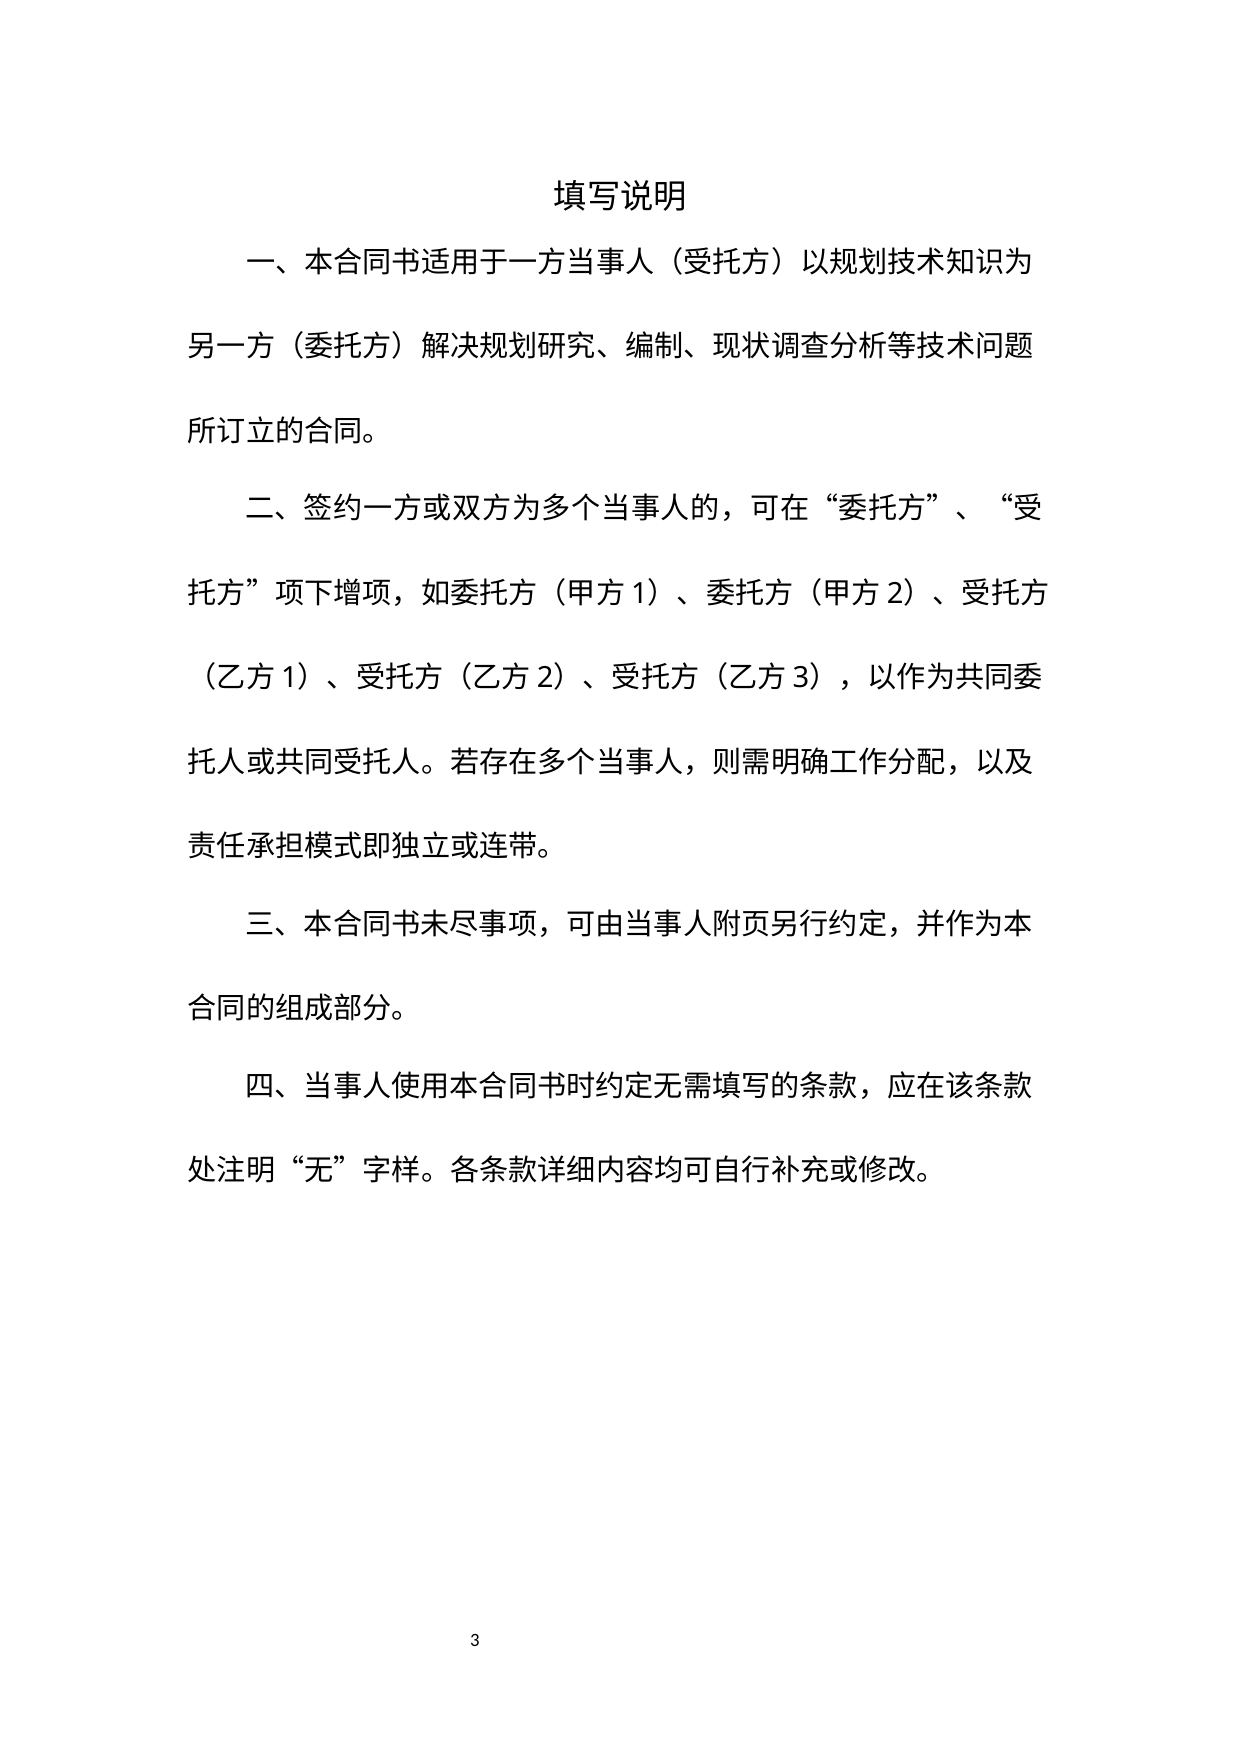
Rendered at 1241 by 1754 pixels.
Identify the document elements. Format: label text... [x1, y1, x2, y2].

text 一、本合同书适用于一方当事人（受托方）以规划技术知识为另一方（委托方）解决规划研究、编制、现状调查分析等技术问题所订立的合同。 [187, 227, 1053, 461]
text 二、签约一方或双方为多个当事人的，可在“委托方”、“受托方”项下增项，如委托方（甲方1）、委托方（甲方2）、受托方（乙方1）、受托方（乙方2）、受托方（乙方3），以作为共同委托人或共同受托人。若存在多个当事人，则需明确工作分配，以及责任承担模式即独立或连带。 [187, 473, 1053, 876]
text 四、当事人使用本合同书时约定无需填写的条款，应在该条款处注明“无”字样。各条款详细内容均可自行补充或修改。 [187, 1051, 1053, 1201]
text 填写说明 [187, 162, 1053, 227]
text 三、本合同书未尽事项，可由当事人附页另行约定，并作为本合同的组成部分。 [187, 889, 1053, 1038]
